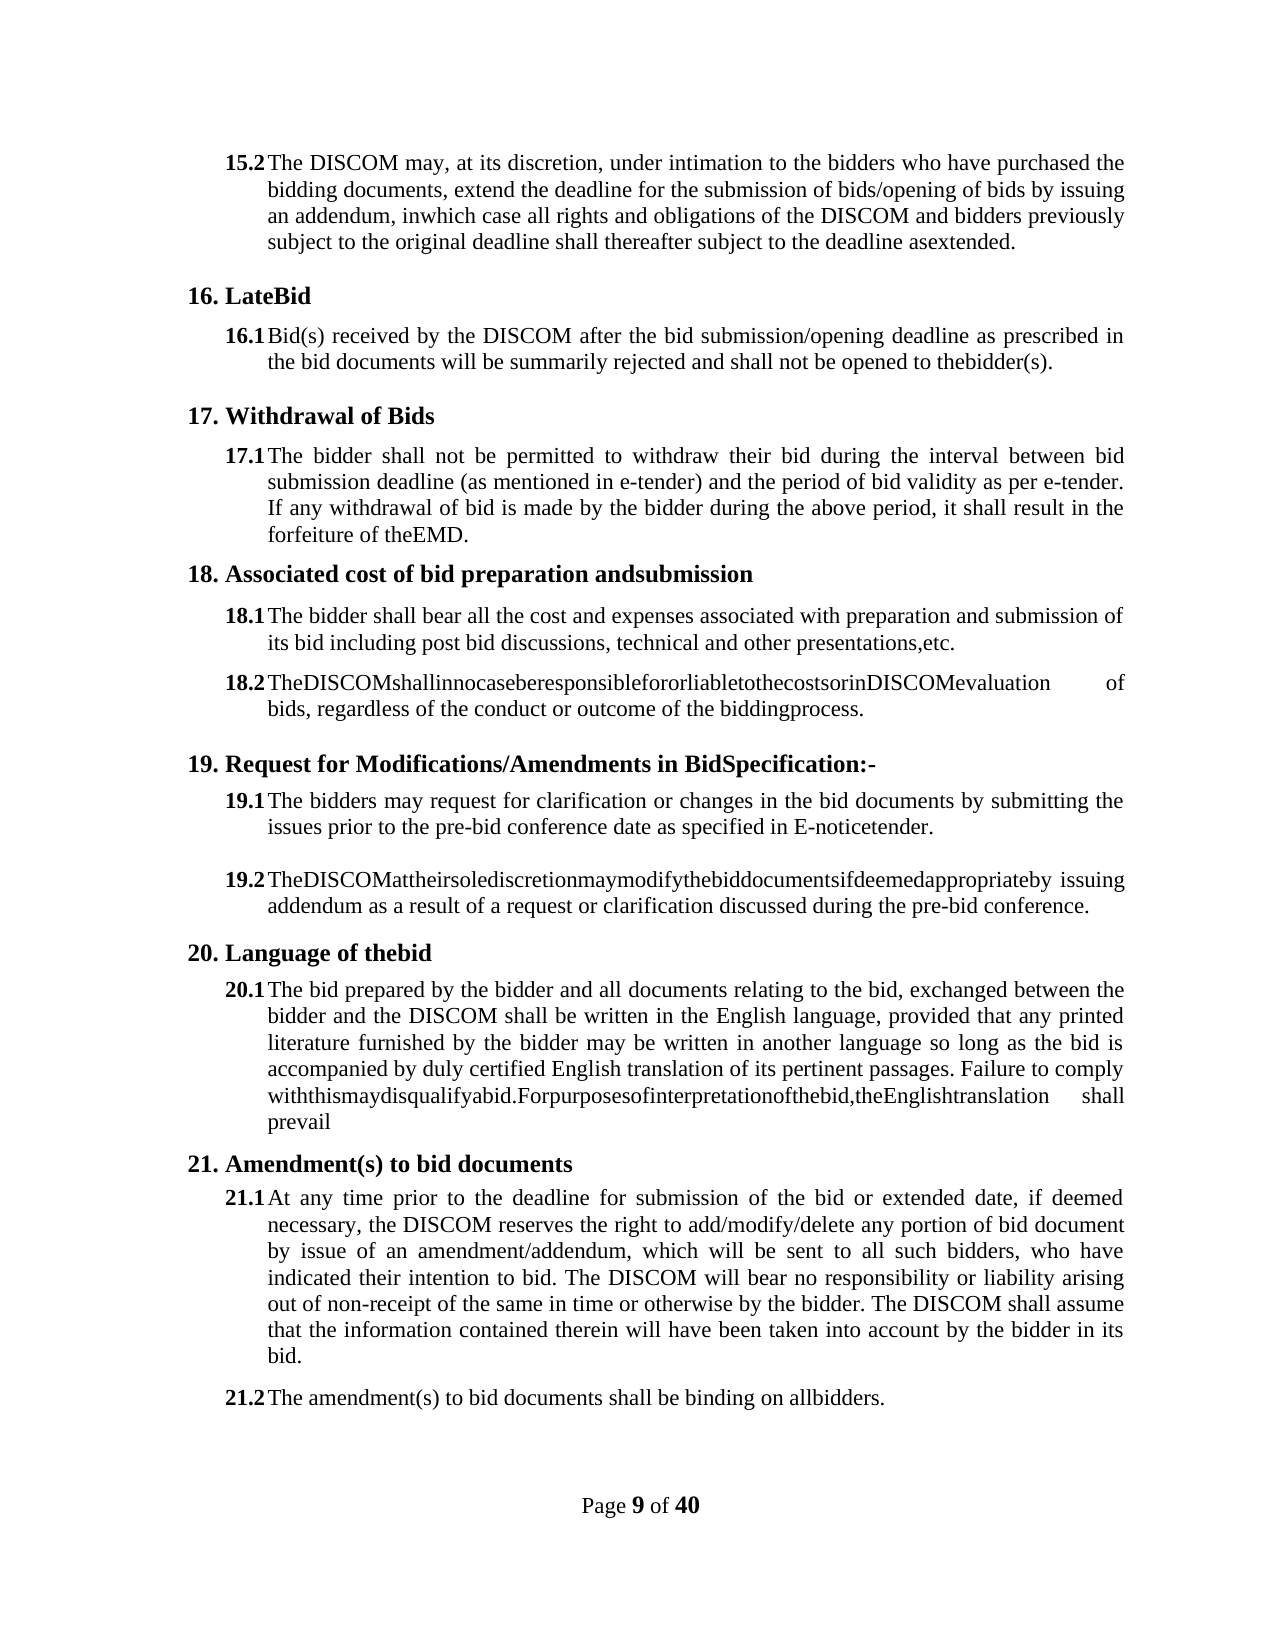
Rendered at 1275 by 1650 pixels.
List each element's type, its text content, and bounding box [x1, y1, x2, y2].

list TheDISCOMshallinnocaseberesponsiblefororliabletothecostsorinDISCOMevaluation of bids, regardless of the conduct or outcome of the biddingprocess. [225, 669, 1126, 722]
subtitle Amendment(s) to bid documents [187, 1149, 1225, 1178]
list Bid(s) received by the DISCOM after the bid submission/opening deadline as prescribed in the bid documents will be summarily rejected and shall not be opened to thebidder(s). [225, 322, 1125, 374]
list TheDISCOMattheirsolediscretionmaymodifythebiddocumentsifdeemedappropriateby issuing addendum as a result of a request or clarification discussed during the pre-bid conference. [225, 866, 1126, 918]
list The amendment(s) to bid documents shall be binding on allbidders. [225, 1383, 1225, 1410]
list At any time prior to the deadline for submission of the bid or extended date, if deemed necessary, the DISCOM reserves the right to add/modify/delete any portion of bid document by issue of an amendment/addendum, which will be sent to all such bidders, who have indicated their intention to bid. The DISCOM will bear no responsibility or liability arising out of non-receipt of the same in time or otherwise by the bidder. The DISCOM shall assume that the information contained therein will have been taken into account by the bidder in its bid. [225, 1184, 1126, 1369]
subtitle Request for Modifications/Amendments in BidSpecification:- [187, 749, 1225, 777]
subtitle Language of thebid [187, 938, 1225, 967]
subtitle Associated cost of bid preparation andsubmission [187, 559, 1225, 588]
subtitle LateBid [187, 281, 1225, 310]
list The bidders may request for clarification or changes in the bid documents by submitting the issues prior to the pre-bid conference date as specified in E-noticetender. [225, 787, 1124, 839]
subtitle Withdrawal of Bids [187, 401, 1225, 430]
list The bidder shall not be permitted to withdraw their bid during the interval between bid submission deadline (as mentioned in e-tender) and the period of bid validity as per e-tender. If any withdrawal of bid is made by the bidder during the above period, it shall result in the forfeiture of theEMD. [225, 442, 1126, 547]
list The DISCOM may, at its discretion, under intimation to the bidders who have purchased the bidding documents, extend the deadline for the submission of bids/opening of bids by issuing an addendum, inwhich case all rights and obligations of the DISCOM and bidders previously subject to the original deadline shall thereafter subject to the deadline asextended. [225, 149, 1126, 255]
list The bid prepared by the bidder and all documents relating to the bid, exchanged between the bidder and the DISCOM shall be written in the English language, provided that any printed literature furnished by the bidder may be written in another language so long as the bid is accompanied by duly certified English translation of its pertinent passages. Failure to comply withthismaydisqualifyabid.Forpurposesofinterpretationofthebid,theEnglishtranslation shall prevail [225, 976, 1126, 1134]
list The bidder shall bear all the cost and expenses associated with preparation and submission of its bid including post bid discussions, technical and other presentations,etc. [225, 602, 1125, 655]
